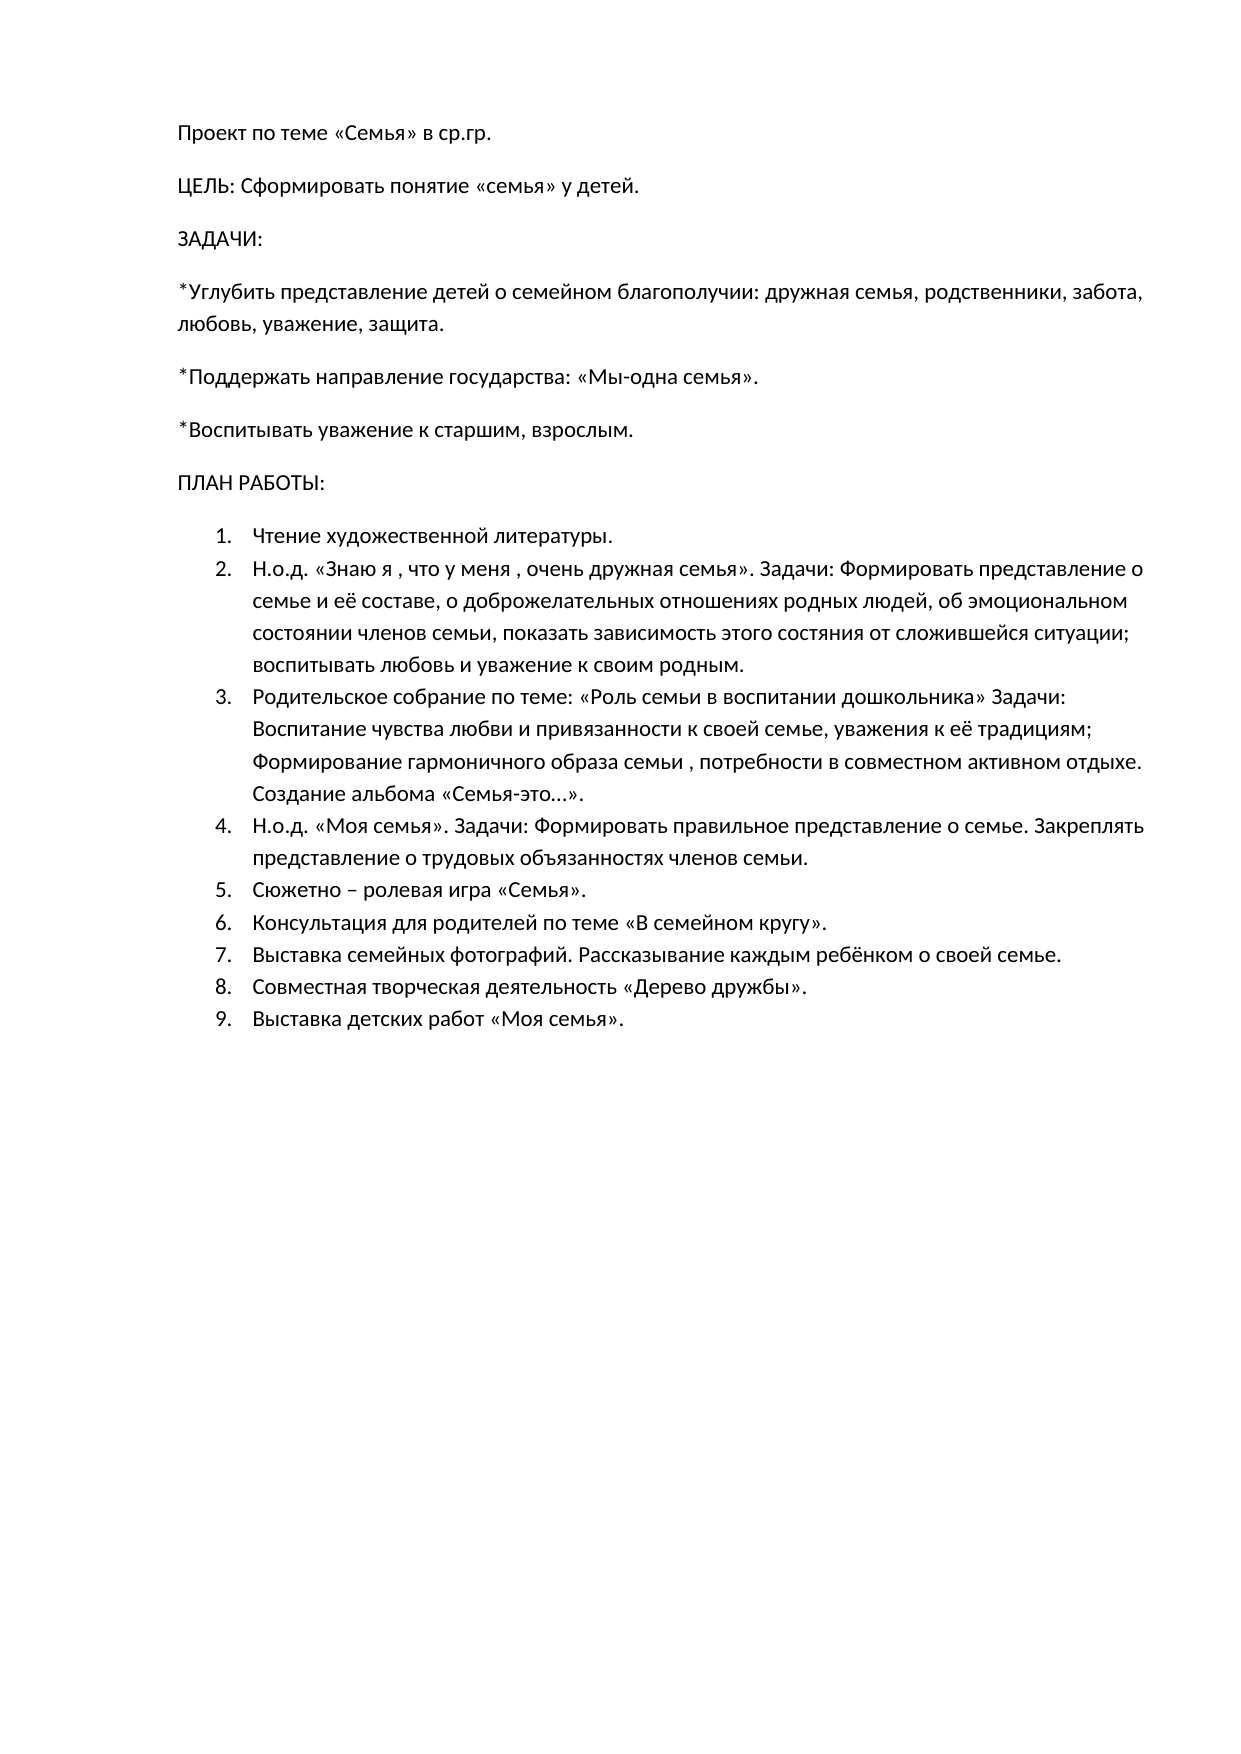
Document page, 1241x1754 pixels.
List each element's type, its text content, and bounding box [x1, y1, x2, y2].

text ЦЕЛЬ: Сформировать понятие «семья» у детей. [177, 171, 1152, 199]
list Н.о.д. «Знаю я , что у меня , очень дружная семья». Задачи: Формировать представление о семье и её составе, о доброжелательных отношениях родных людей, об эмоциональном состоянии членов семьи, показать зависимость этого состяния от сложившейся ситуации; воспитывать любовь и уважение к своим родным. [215, 554, 1152, 678]
text *Углубить представление детей о семейном благополучии: дружная семья, родственники, забота, любовь, уважение, защита. [177, 277, 1152, 337]
text *Поддержать направление государства: «Мы-одна семья». [177, 362, 1152, 390]
text ПЛАН РАБОТЫ: [177, 468, 1152, 496]
list Родительское собрание по теме: «Роль семьи в воспитании дошкольника» Задачи: Воспитание чувства любви и привязанности к своей семье, уважения к её традициям; [215, 682, 1152, 743]
list Н.о.д. «Моя семья». Задачи: Формировать правильное представление о семье. Закреплять представление о трудовых объязанностях членов семьи. [215, 811, 1152, 871]
list Выставка детских работ «Моя семья». [215, 1004, 1152, 1032]
text ЗАДАЧИ: [177, 224, 1152, 252]
list Сюжетно – ролевая игра «Семья». [215, 876, 1152, 903]
list Создание альбома «Семья-это…». [252, 779, 1152, 807]
list Совместная творческая деятельность «Дерево дружбы». [215, 972, 1152, 1000]
list Чтение художественной литературы. [215, 521, 1152, 549]
list Консультация для родителей по теме «В семейном кругу». [215, 908, 1152, 936]
list Выставка семейных фотографий. Рассказывание каждым ребёнком о своей семье. [215, 940, 1152, 968]
text Проект по теме «Семья» в ср.гр. [177, 118, 1152, 146]
text *Воспитывать уважение к старшим, взрослым. [177, 415, 1152, 443]
list Формирование гармоничного образа семьи , потребности в совместном активном отдыхе. [252, 747, 1152, 775]
